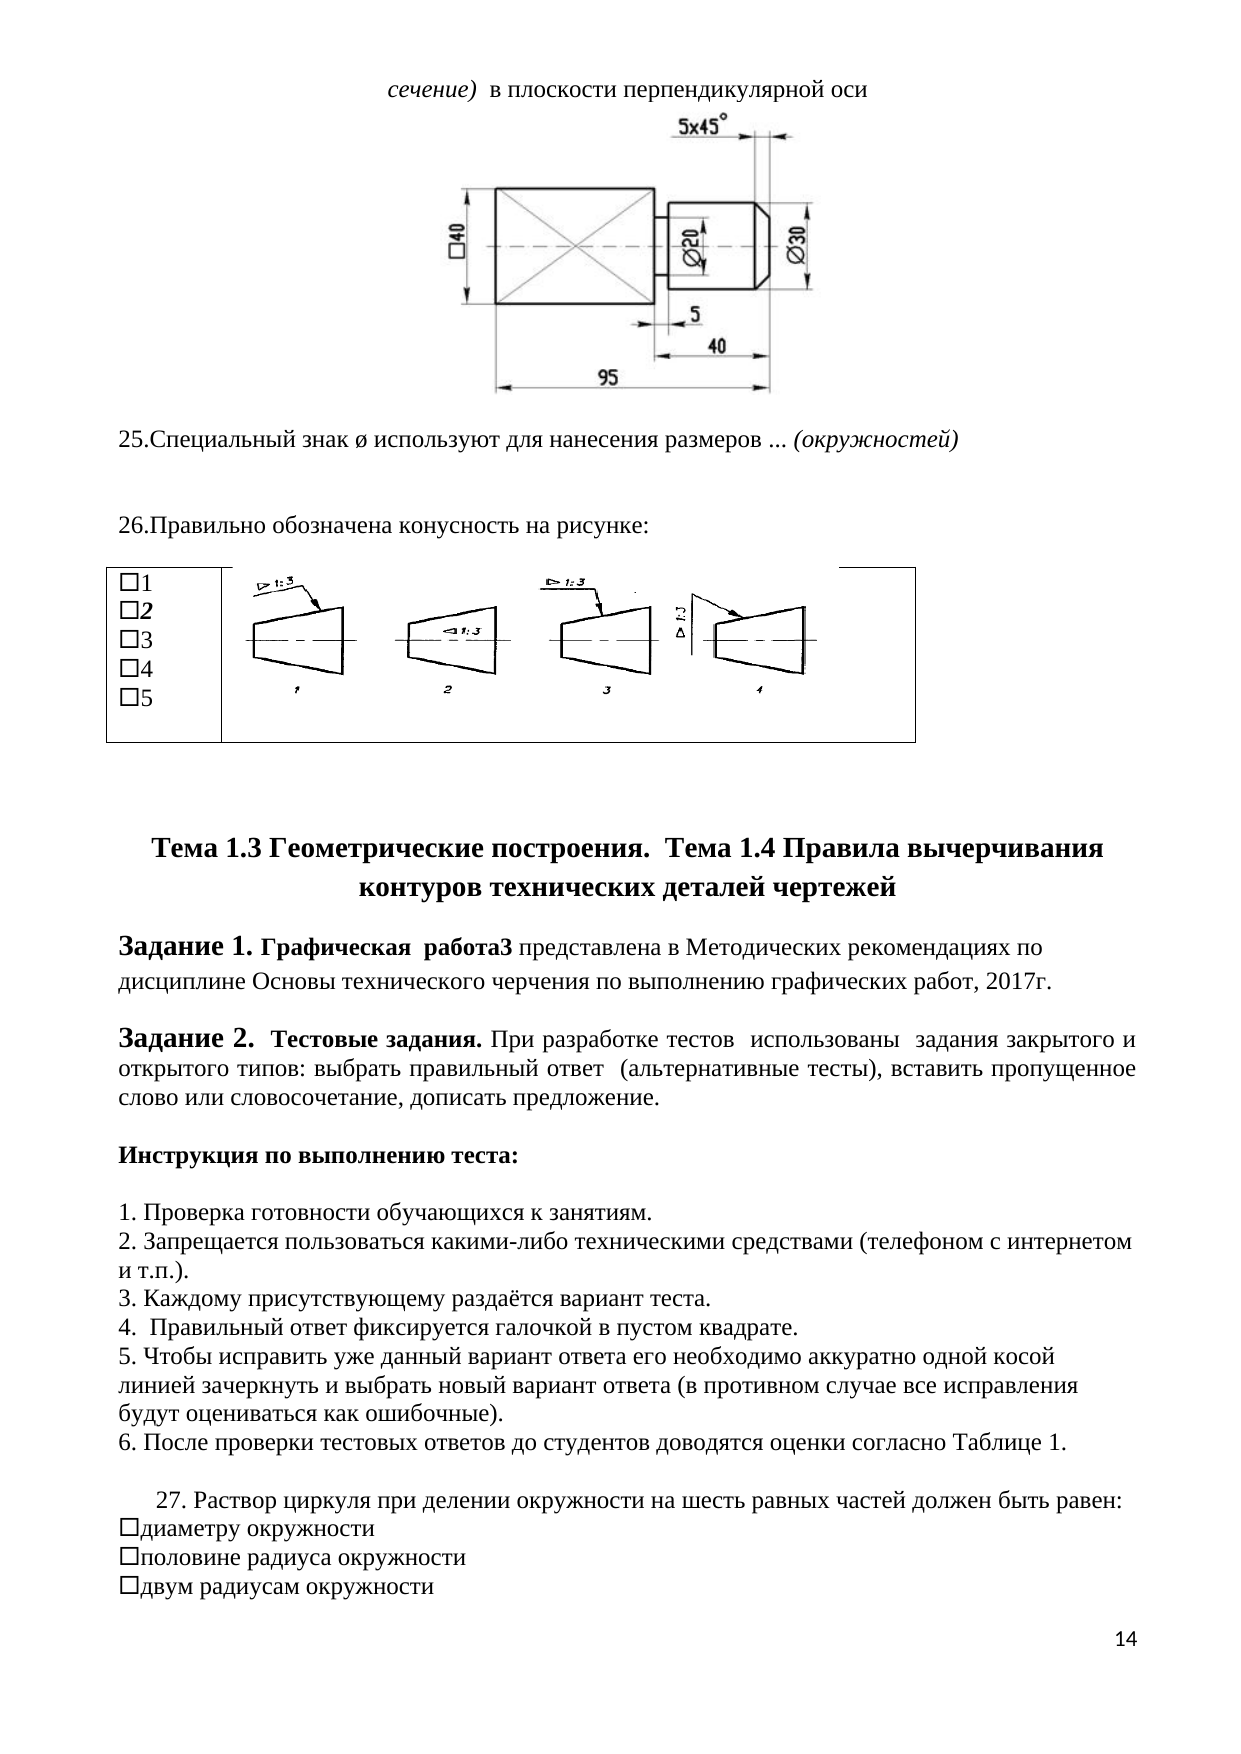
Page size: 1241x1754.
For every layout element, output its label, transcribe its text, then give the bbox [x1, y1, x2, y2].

text Инструкция по выполнению теста: [118, 1140, 1137, 1168]
picture [232, 567, 839, 715]
text 24.Знак перед размерным числом 40 на рисунке ниже обозначает....(квадратное сечение) в плоскости перпендикулярной оси [118, 74, 420, 395]
text 4. Правильный ответ фиксируется галочкой в пустом квадрате. [118, 1312, 1137, 1341]
text половине радиуса окружности [118, 1542, 1137, 1571]
text 2. Запрещается пользоваться какими-либо техническими средствами (телефоном с интернетом и т.п.). [118, 1226, 1137, 1283]
text двум радиусам окружности [118, 1571, 1137, 1600]
table_header 1 2 3 4 5 [107, 568, 221, 742]
text 6. После проверки тестовых ответов до студентов доводятся оценки согласно Таблице 1. [118, 1427, 1137, 1456]
picture [420, 102, 835, 395]
text 3. Каждому присутствующему раздаётся вариант теста. [118, 1283, 1137, 1312]
text 1. Проверка готовности обучающихся к занятиям. [118, 1197, 1137, 1226]
table_header [222, 568, 915, 742]
text 27. Раствор циркуля при делении окружности на шесть равных частей должен быть равен: [156, 1485, 1137, 1513]
text Задание 1. Графическая работа3 представлена в Методических рекомендациях по дисциплине Основы технического черчения по выполнению графических работ, 2017г. [118, 928, 1137, 995]
text 24.Знак перед размерным числом 40 на рисунке ниже обозначает....(квадратное сечение) в плоскости перпендикулярной оси [835, 74, 1137, 395]
text 25.Специальный знак ø используют для нанесения размеров ... (окружностей) [118, 424, 1137, 452]
text 5. Чтобы исправить уже данный вариант ответа его необходимо аккуратно одной косой линией зачеркнуть и выбрать новый вариант ответа (в противном случае все исправления будут оцениваться как ошибочные). [118, 1341, 1137, 1427]
text 26.Правильно обозначена конусность на рисунке: [118, 510, 1137, 539]
text Тема 1.3 Геометрические построения. Тема 1.4 Правила вычерчивания контуров технических деталей чертежей [118, 830, 1137, 902]
text Задание 2. Тестовые задания. При разработке тестов использованы задания закрытого и открытого типов: выбрать правильный ответ (альтернативные тесты), вставить пропущенное слово или словосочетание, дописать предложение. [118, 1020, 1137, 1111]
text диаметру окружности [118, 1513, 1137, 1542]
